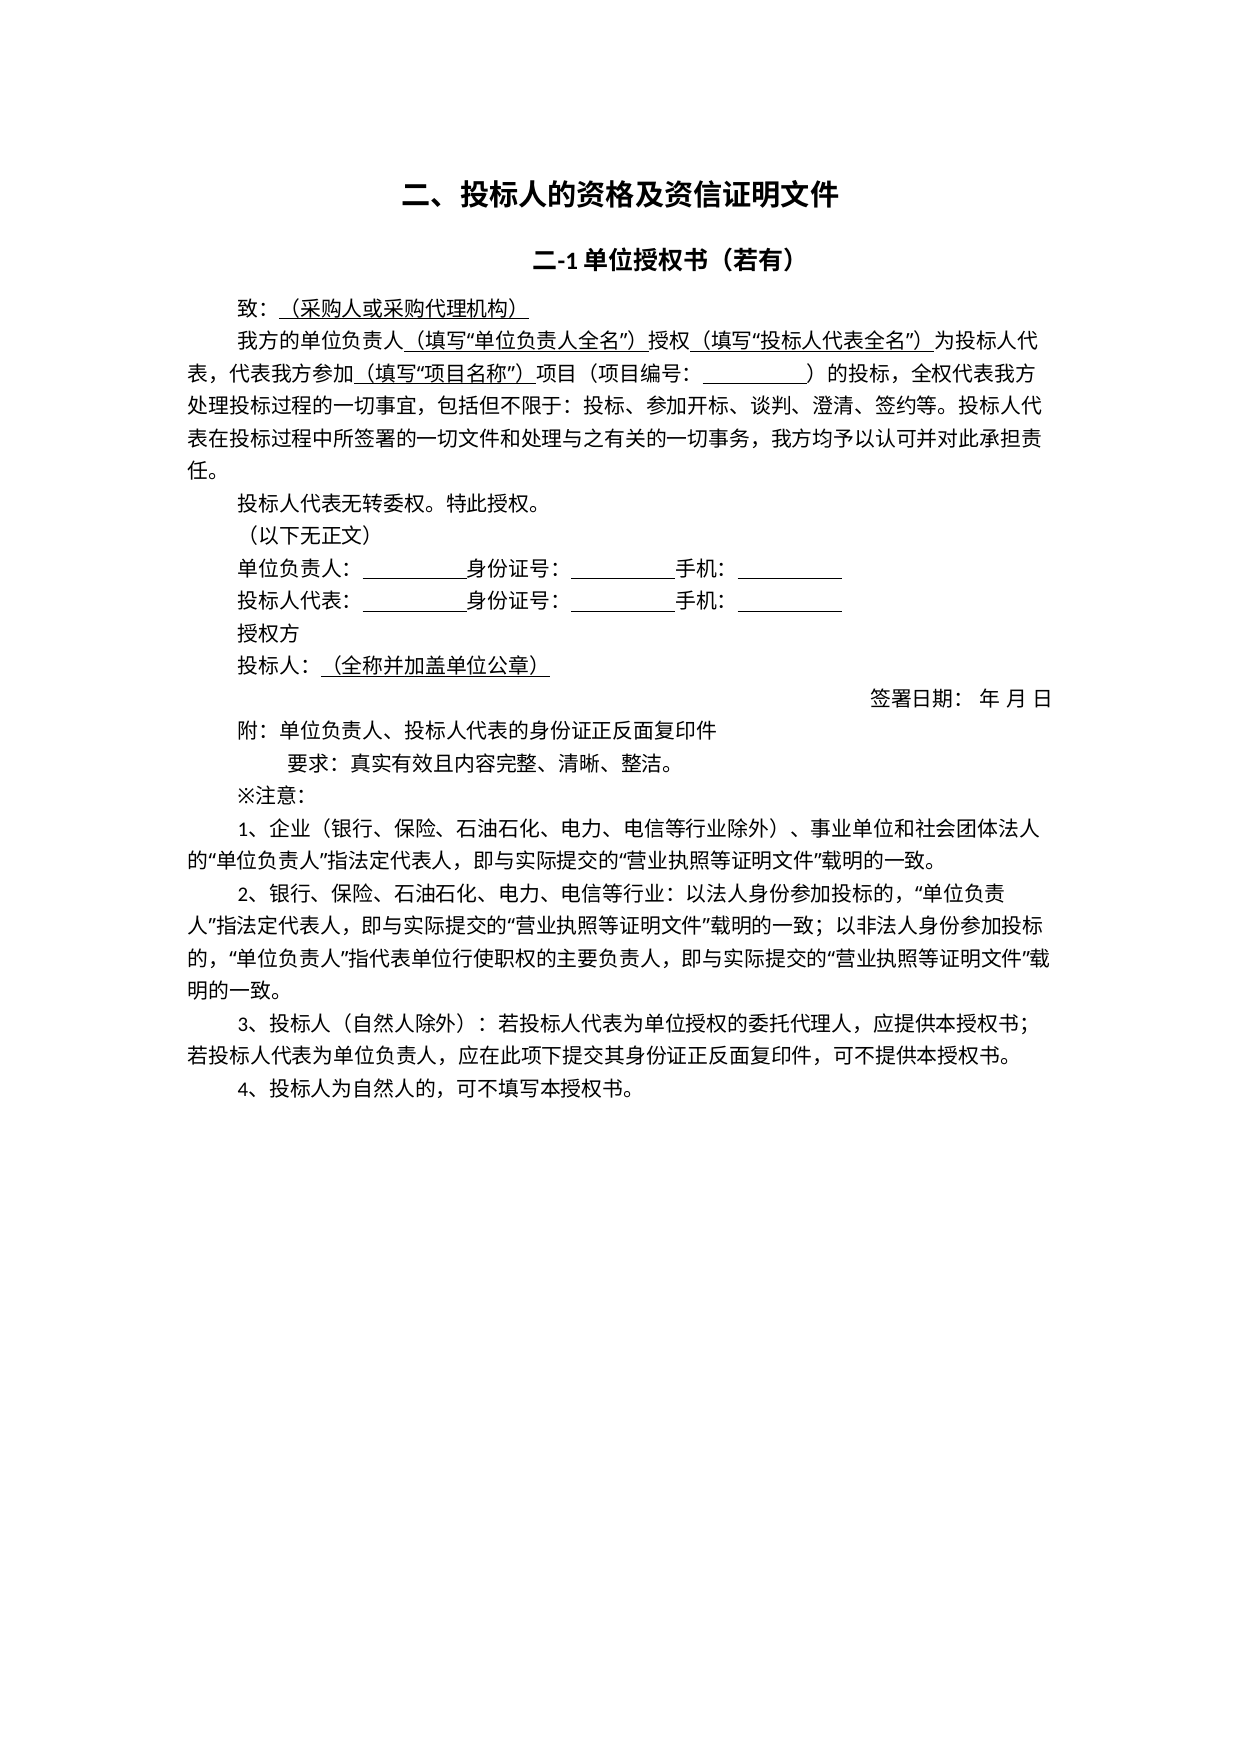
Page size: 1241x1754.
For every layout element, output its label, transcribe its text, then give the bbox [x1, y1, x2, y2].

text 附：单位负责人、投标人代表的身份证正反面复印件 [187, 714, 1053, 747]
text ※注意： [187, 779, 1053, 812]
text 1、企业（银行、保险、石油石化、电力、电信等行业除外）、事业单位和社会团体法人的“单位负责人”指法定代表人，即与实际提交的“营业执照等证明文件”载明的一致。 [187, 812, 1053, 877]
text 3、投标人（自然人除外）：若投标人代表为单位授权的委托代理人，应提供本授权书；若投标人代表为单位负责人，应在此项下提交其身份证正反面复印件，可不提供本授权书。 [187, 1007, 1053, 1072]
text 二-1单位授权书（若有） [187, 227, 1053, 292]
text 授权方 [187, 617, 1053, 649]
text （以下无正文） [187, 519, 1053, 552]
text 签署日期： 年 月 日 [187, 682, 1053, 714]
text 4、投标人为自然人的，可不填写本授权书。 [187, 1072, 1053, 1104]
text 单位负责人： 身份证号： 手机： [187, 552, 1053, 584]
text 投标人代表： 身份证号： 手机： [187, 584, 1053, 617]
text 2、银行、保险、石油石化、电力、电信等行业：以法人身份参加投标的，“单位负责人”指法定代表人，即与实际提交的“营业执照等证明文件”载明的一致；以非法人身份参加投标的，“单位负责人”指代表单位行使职权的主要负责人，即与实际提交的“营业执照等证明文件”载明的一致。 [187, 877, 1053, 1007]
text 投标人：（全称并加盖单位公章） [187, 649, 1053, 682]
text 致：（采购人或采购代理机构） [187, 292, 1053, 324]
text 要求：真实有效且内容完整、清晰、整洁。 [187, 747, 1053, 779]
text 二、投标人的资格及资信证明文件 [187, 162, 1053, 227]
text 我方的单位负责人（填写“单位负责人全名”）授权（填写“投标人代表全名”）为投标人代表，代表我方参加（填写“项目名称”）项目（项目编号： ）的投标，全权代表我方处理投标过程的一切事宜，包括但不限于：投标、参加开标、谈判、澄清、签约等。投标人代表在投标过程中所签署的一切文件和处理与之有关的一切事务，我方均予以认可并对此承担责任。 [187, 324, 1053, 487]
text 投标人代表无转委权。特此授权。 [187, 487, 1053, 519]
